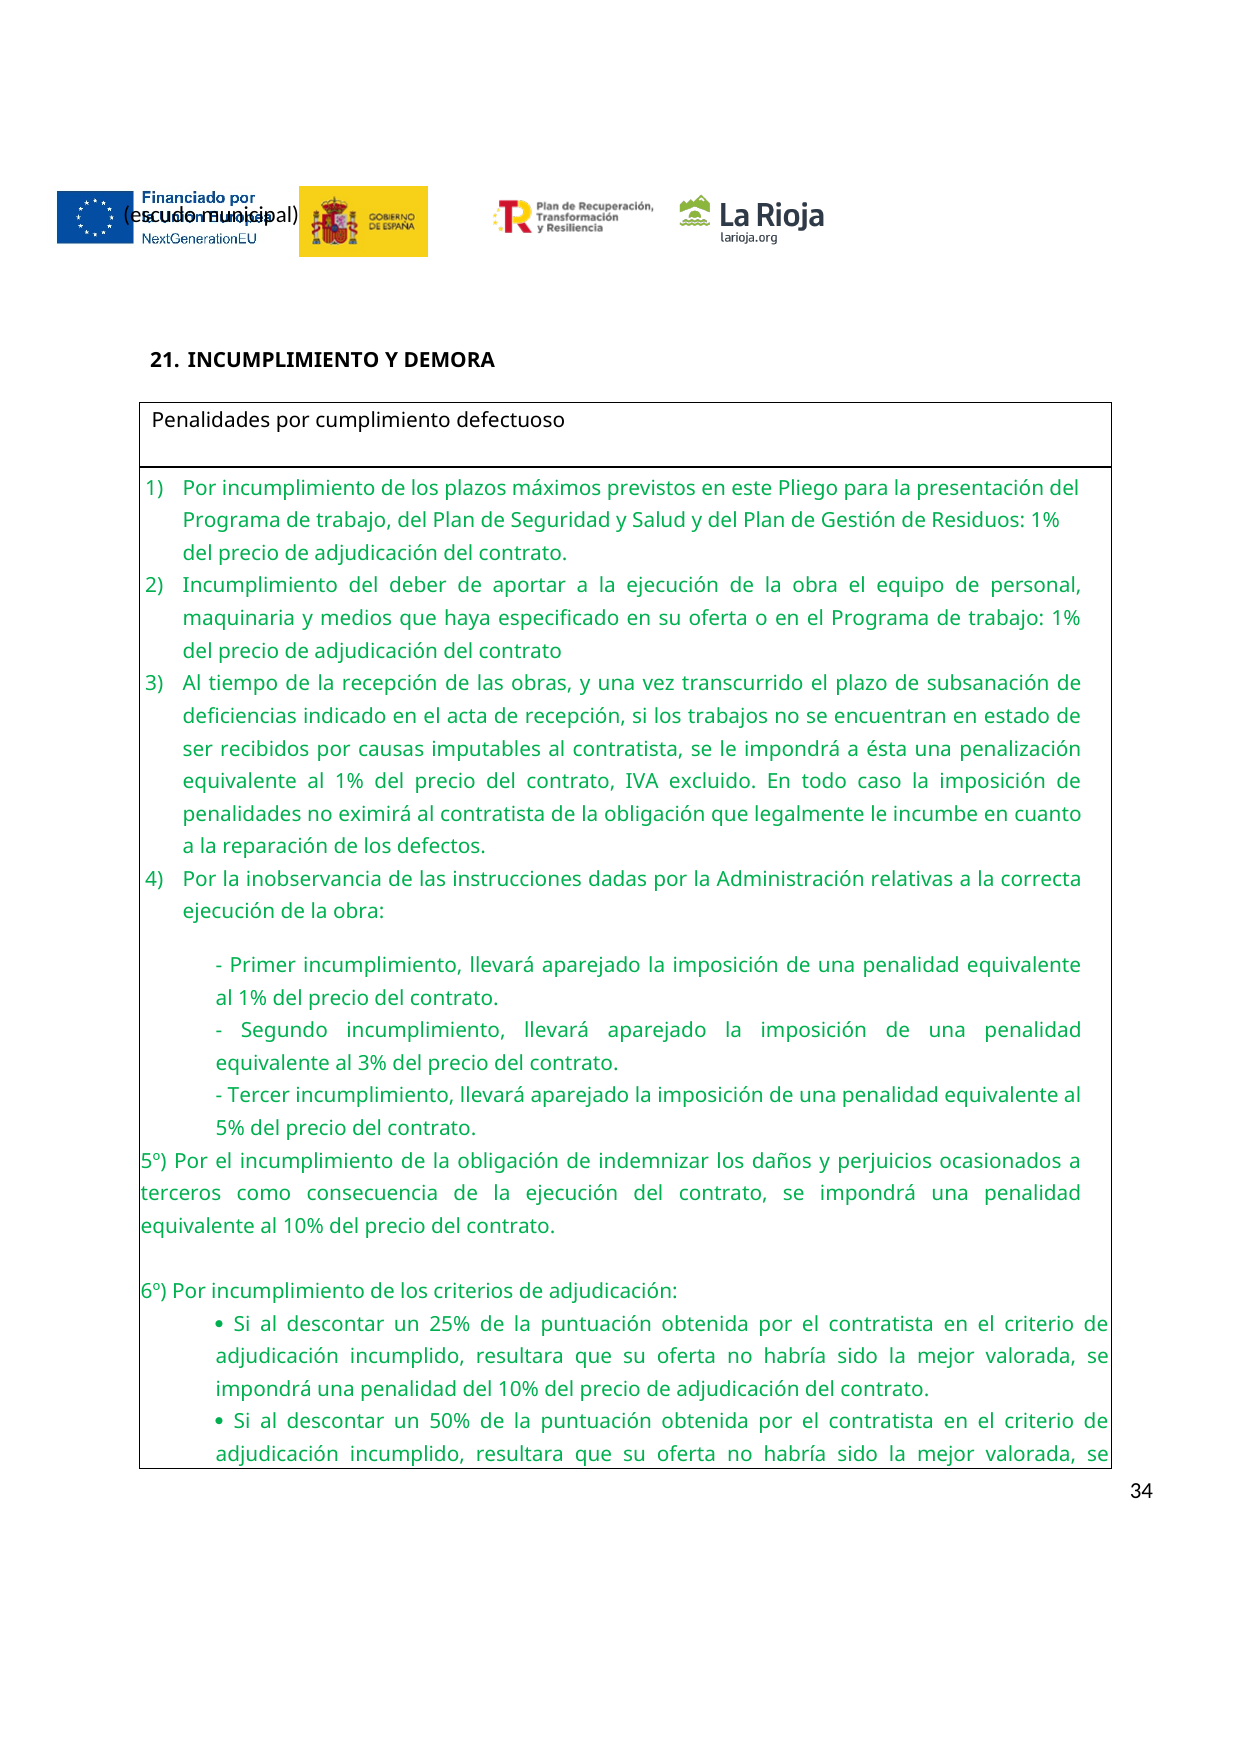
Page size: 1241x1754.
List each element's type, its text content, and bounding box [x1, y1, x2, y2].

table_header Penalidades por cumplimiento defectuoso [140, 403, 1111, 466]
picture [299, 186, 428, 257]
picture [485, 167, 661, 247]
list INCUMPLIMIENTO Y DEMORA [150, 345, 1153, 373]
picture [662, 140, 838, 280]
picture [47, 186, 276, 248]
